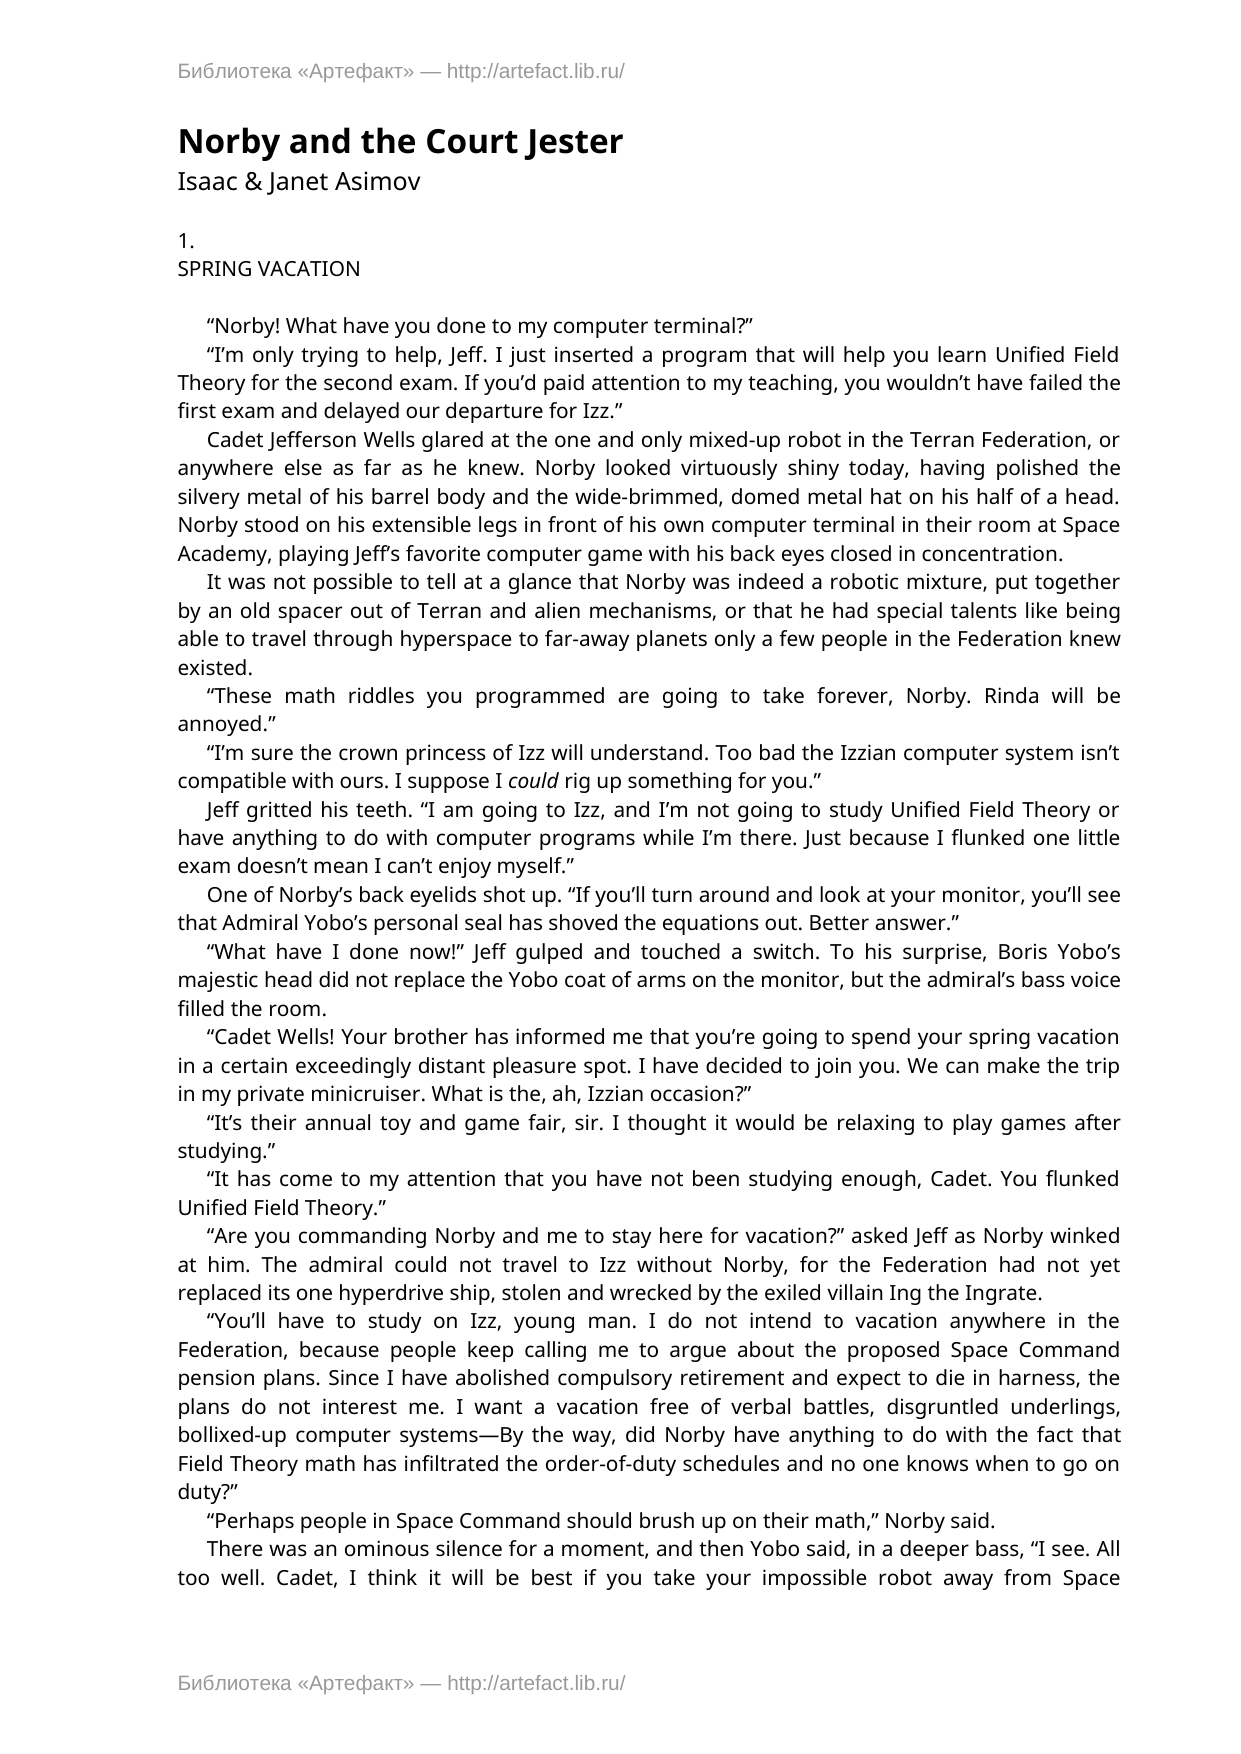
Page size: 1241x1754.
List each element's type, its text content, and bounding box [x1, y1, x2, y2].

text “It’s their annual toy and game fair, sir. I thought it would be relaxing to play games after studying.” [177, 1108, 1122, 1164]
text “What have I done now!” Jeff gulped and touched a switch. To his surprise, Boris Yobo’s majestic head did not replace the Yobo coat of arms on the monitor, but the admiral’s bass voice filled the room. [177, 937, 1122, 1022]
text Jeff gritted his teeth. “I am going to Izz, and I’m not going to study Unified Field Theory or have anything to do with computer programs while I’m there. Just because I flunked one little exam doesn’t mean I can’t enjoy myself.” [177, 795, 1122, 880]
text It was not possible to tell at a glance that Norby was indeed a robotic mixture, put together by an old spacer out of Terran and alien mechanisms, or that he had special talents like being able to travel through hyperspace to far-away planets only a few people in the Federation knew existed. [177, 567, 1122, 681]
text 1. [177, 226, 1122, 254]
text “Cadet Wells! Your brother has informed me that you’re going to spend your spring vacation in a certain exceedingly distant pleasure spot. I have decided to join you. We can make the trip in my private minicruiser. What is the, ah, Izzian occasion?” [177, 1022, 1122, 1108]
subtitle SPRING VACATION [177, 254, 1122, 283]
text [177, 1534, 1122, 1591]
text “You’ll have to study on Izz, young man. I do not intend to vacation anywhere in the Federation, because people keep calling me to argue about the proposed Space Command pension plans. Since I have abolished compulsory retirement and expect to die in harness, the plans do not interest me. I want a vacation free of verbal battles, disgruntled underlings, bollixed-up computer systems—By the way, did Norby have anything to do with the fact that Field Theory math has infiltrated the order-of-duty schedules and no one knows when to go on duty?” [177, 1307, 1122, 1506]
subtitle Isaac & Janet Asimov [177, 163, 1122, 198]
text “Norby! What have you done to my computer terminal?” [177, 311, 1122, 340]
subtitle Norby and the Court Jester [177, 118, 1122, 163]
text “Perhaps people in Space Command should brush up on their math,” Norby said. [177, 1506, 1122, 1534]
text “It has come to my attention that you have not been studying enough, Cadet. You flunked Unified Field Theory.” [177, 1164, 1122, 1221]
text “Are you commanding Norby and me to stay here for vacation?” asked Jeff as Norby winked at him. The admiral could not travel to Izz without Norby, for the Federation had not yet replaced its one hyperdrive ship, stolen and wrecked by the exiled villain Ing the Ingrate. [177, 1221, 1122, 1307]
text “I’m only trying to help, Jeff. I just inserted a program that will help you learn Unified Field Theory for the second exam. If you’d paid attention to my teaching, you wouldn’t have failed the first exam and delayed our departure for Izz.” [177, 340, 1122, 425]
text Cadet Jefferson Wells glared at the one and only mixed-up robot in the Terran Federation, or anywhere else as far as he knew. Norby looked virtuously shiny today, having polished the silvery metal of his barrel body and the wide-brimmed, domed metal hat on his half of a head. Norby stood on his extensible legs in front of his own computer terminal in their room at Space Academy, playing Jeff’s favorite computer game with his back eyes closed in concentration. [177, 425, 1122, 567]
text “These math riddles you programmed are going to take forever, Norby. Rinda will be annoyed.” [177, 681, 1122, 738]
text One of Norby’s back eyelids shot up. “If you’ll turn around and look at your monitor, you’ll see that Admiral Yobo’s personal seal has shoved the equations out. Better answer.” [177, 880, 1122, 937]
text “I’m sure the crown princess of Izz will understand. Too bad the Izzian computer system isn’t compatible with ours. I suppose I could rig up something for you.” [177, 738, 1122, 795]
